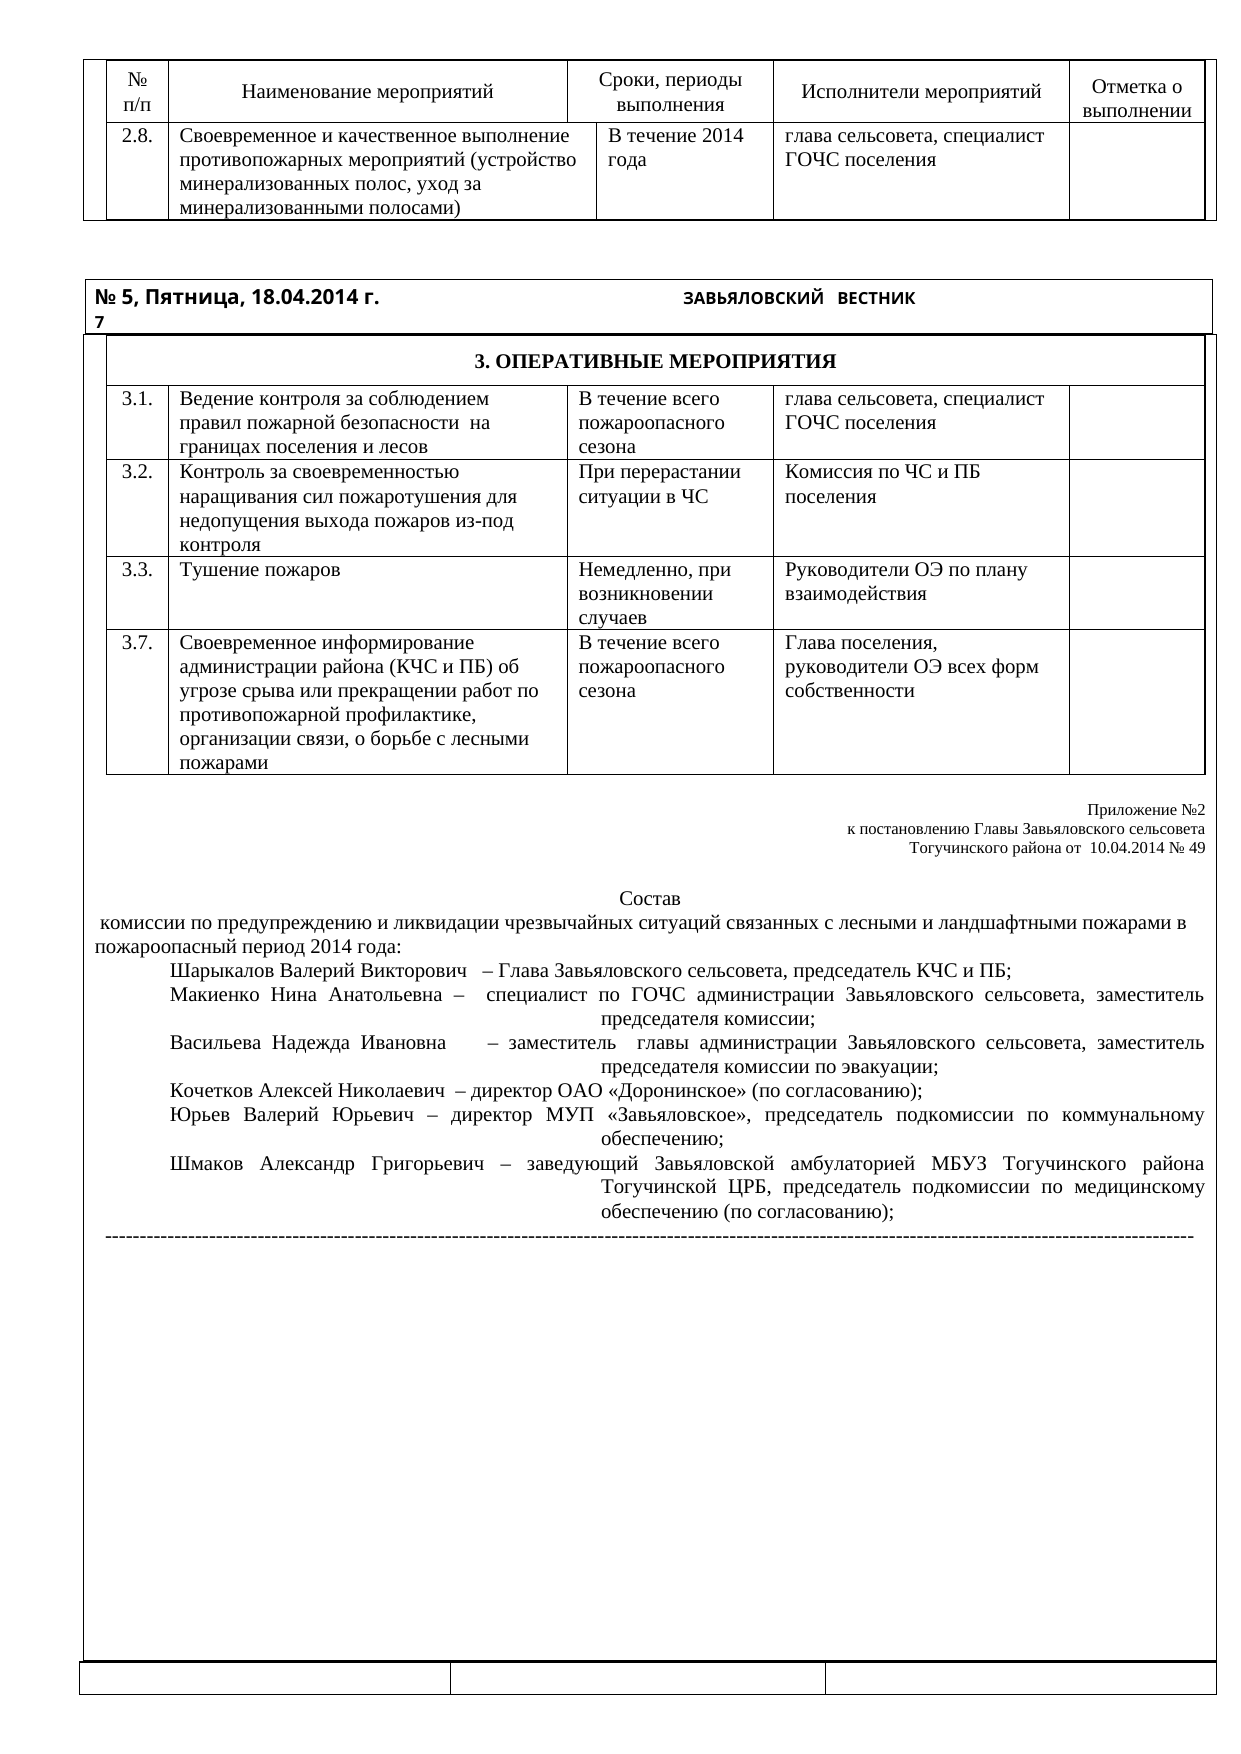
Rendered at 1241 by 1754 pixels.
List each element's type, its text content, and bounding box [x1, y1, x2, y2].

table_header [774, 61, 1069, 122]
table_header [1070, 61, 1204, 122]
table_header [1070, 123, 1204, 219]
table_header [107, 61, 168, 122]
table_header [451, 1663, 825, 1694]
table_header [826, 1663, 1216, 1694]
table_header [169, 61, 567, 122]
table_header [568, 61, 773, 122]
text № 5, Пятница, 18.04.2014 г. ЗАВЬЯЛОВСКИЙ ВЕСТНИК 7 [86, 280, 1212, 333]
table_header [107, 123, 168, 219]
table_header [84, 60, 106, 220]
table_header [80, 1663, 450, 1694]
table_header Приложение №2 к постановлению Главы Завьяловского сельсовета Тогучинского района от 10.04.2014 № 49 Состав комиссии по предупреждению и ликвидации чрезвычайных ситуаций связанных с лесными и ландшафтными пожарами в пожароопасный период 2014 года: Шарыкалов Валерий Викторович – Глава Завьяловского сельсовета, председатель КЧС и ПБ; Макиенко Нина Анатольевна – специалист по ГОЧС администрации Завьяловского сельсовета, заместитель председателя комиссии; Васильева Надежда Ивановна – заместитель главы администрации Завьяловского сельсовета, заместитель председателя комиссии по эвакуации; Кочетков Алексей Николаевич – директор ОАО «Доронинское» (по согласованию); Юрьев Валерий Юрьевич – директор МУП «Завьяловское», председатель подкомиссии по коммунальному обеспечению; Шмаков Александр Григорьевич – заведующий Завьяловской амбулаторией МБУЗ Тогучинского района Тогучинской ЦРБ, председатель подкомиссии по медицинскому обеспечению (по согласованию); ------------------------------------------------------------------------------------------------------------------------------------------------------------- [84, 335, 1216, 1660]
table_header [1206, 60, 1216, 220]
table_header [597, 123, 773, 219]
